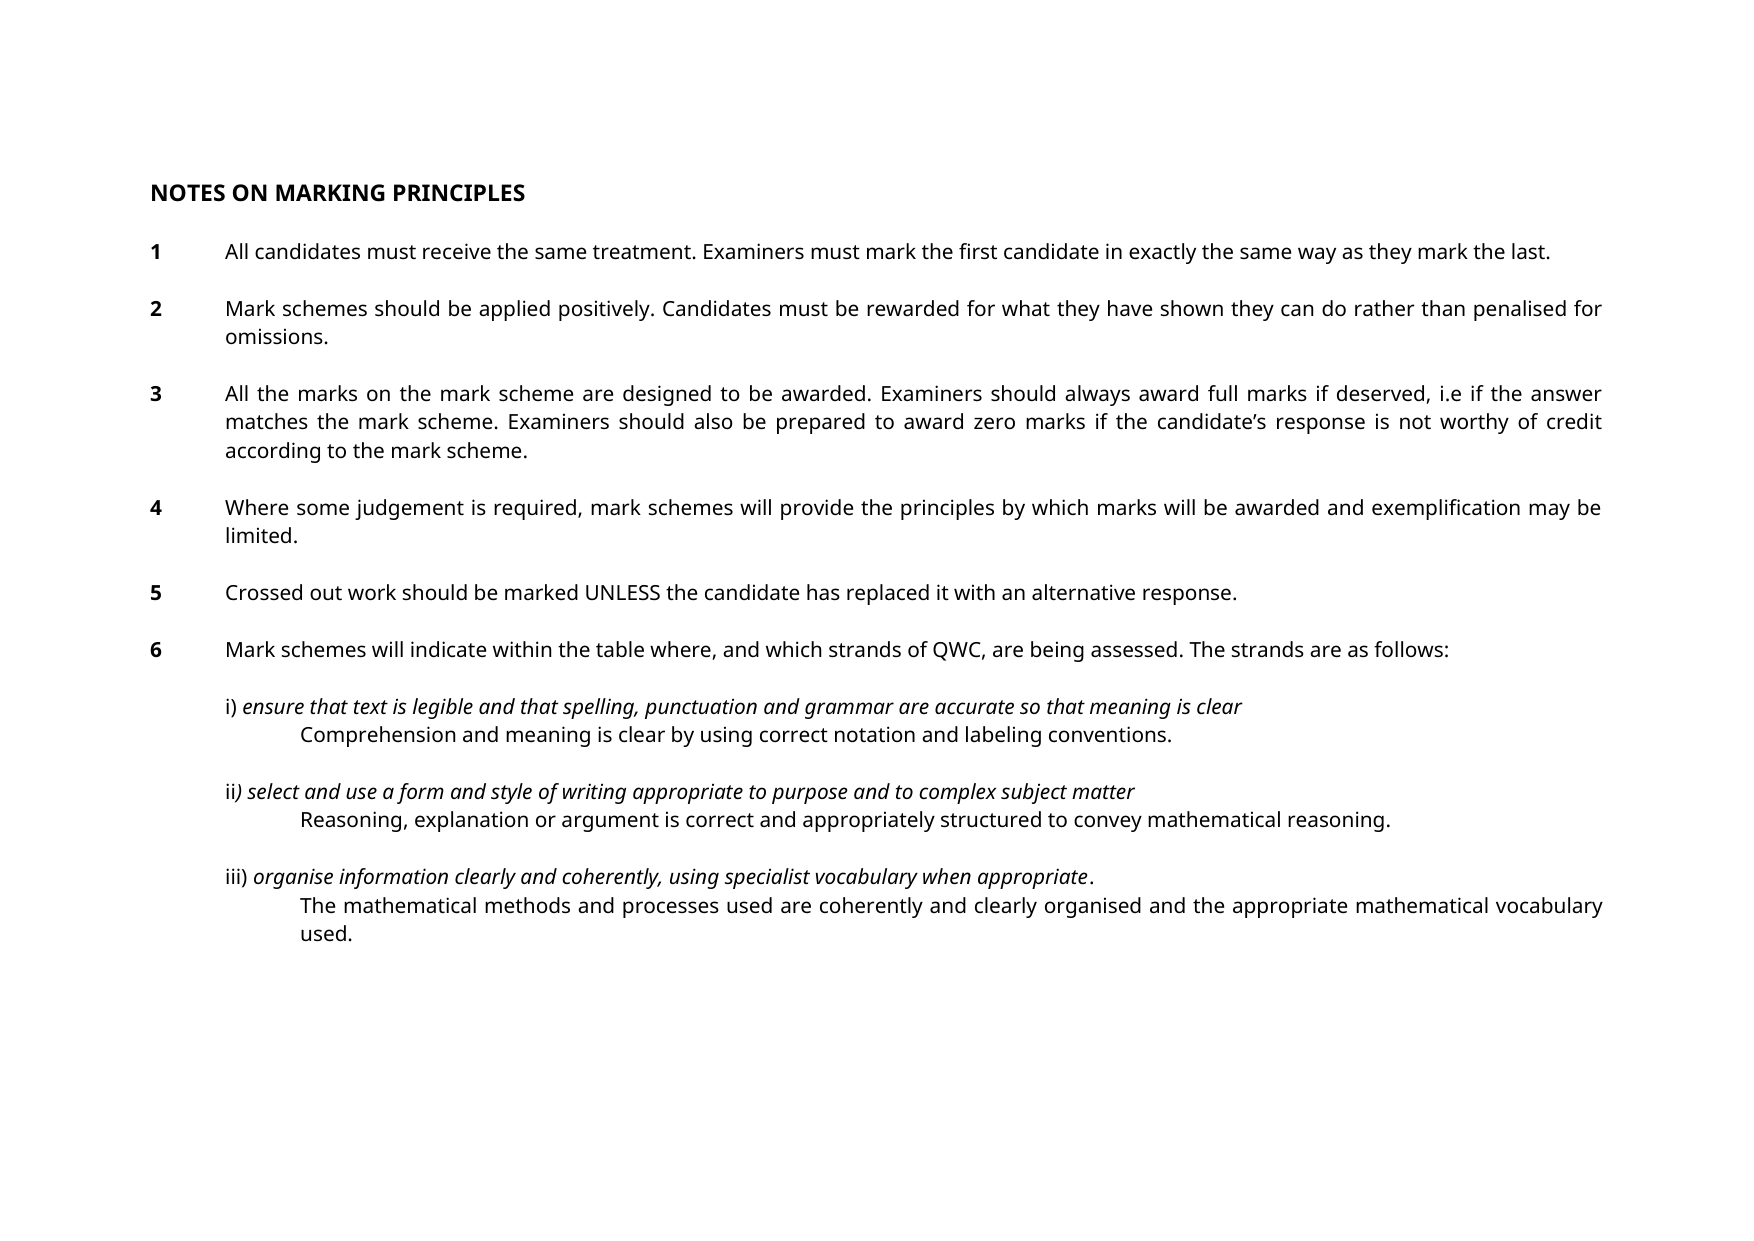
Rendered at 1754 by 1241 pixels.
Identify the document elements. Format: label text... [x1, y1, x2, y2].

text iii) organise information clearly and coherently, using specialist vocabulary when appropriate. [225, 862, 1604, 891]
text 4 Where some judgement is required, mark schemes will provide the principles by which marks will be awarded and exemplification may be limited. [150, 493, 1604, 550]
text 5 Crossed out work should be marked UNLESS the candidate has replaced it with an alternative response. [150, 578, 1604, 607]
text ii) select and use a form and style of writing appropriate to purpose and to complex subject matter [150, 777, 1604, 806]
text 6 Mark schemes will indicate within the table where, and which strands of QWC, are being assessed. The strands are as follows: [150, 635, 1604, 663]
text Reasoning, explanation or argument is correct and appropriately structured to convey mathematical reasoning. [225, 806, 1604, 834]
text 1 All candidates must receive the same treatment. Examiners must mark the first candidate in exactly the same way as they mark the last. [150, 237, 1604, 265]
text Comprehension and meaning is clear by using correct notation and labeling conventions. [225, 720, 1604, 749]
text 3 All the marks on the mark scheme are designed to be awarded. Examiners should always award full marks if deserved, i.e if the answer matches the mark scheme. Examiners should also be prepared to award zero marks if the candidate’s response is not worthy of credit according to the mark scheme. [150, 379, 1604, 464]
text The mathematical methods and processes used are coherently and clearly organised and the appropriate mathematical vocabulary used. [300, 891, 1604, 948]
text 2 Mark schemes should be applied positively. Candidates must be rewarded for what they have shown they can do rather than penalised for omissions. [150, 294, 1604, 351]
text NOTES ON MARKING PRINCIPLES [150, 177, 1604, 208]
text i) ensure that text is legible and that spelling, punctuation and grammar are accurate so that meaning is clear [150, 692, 1604, 720]
